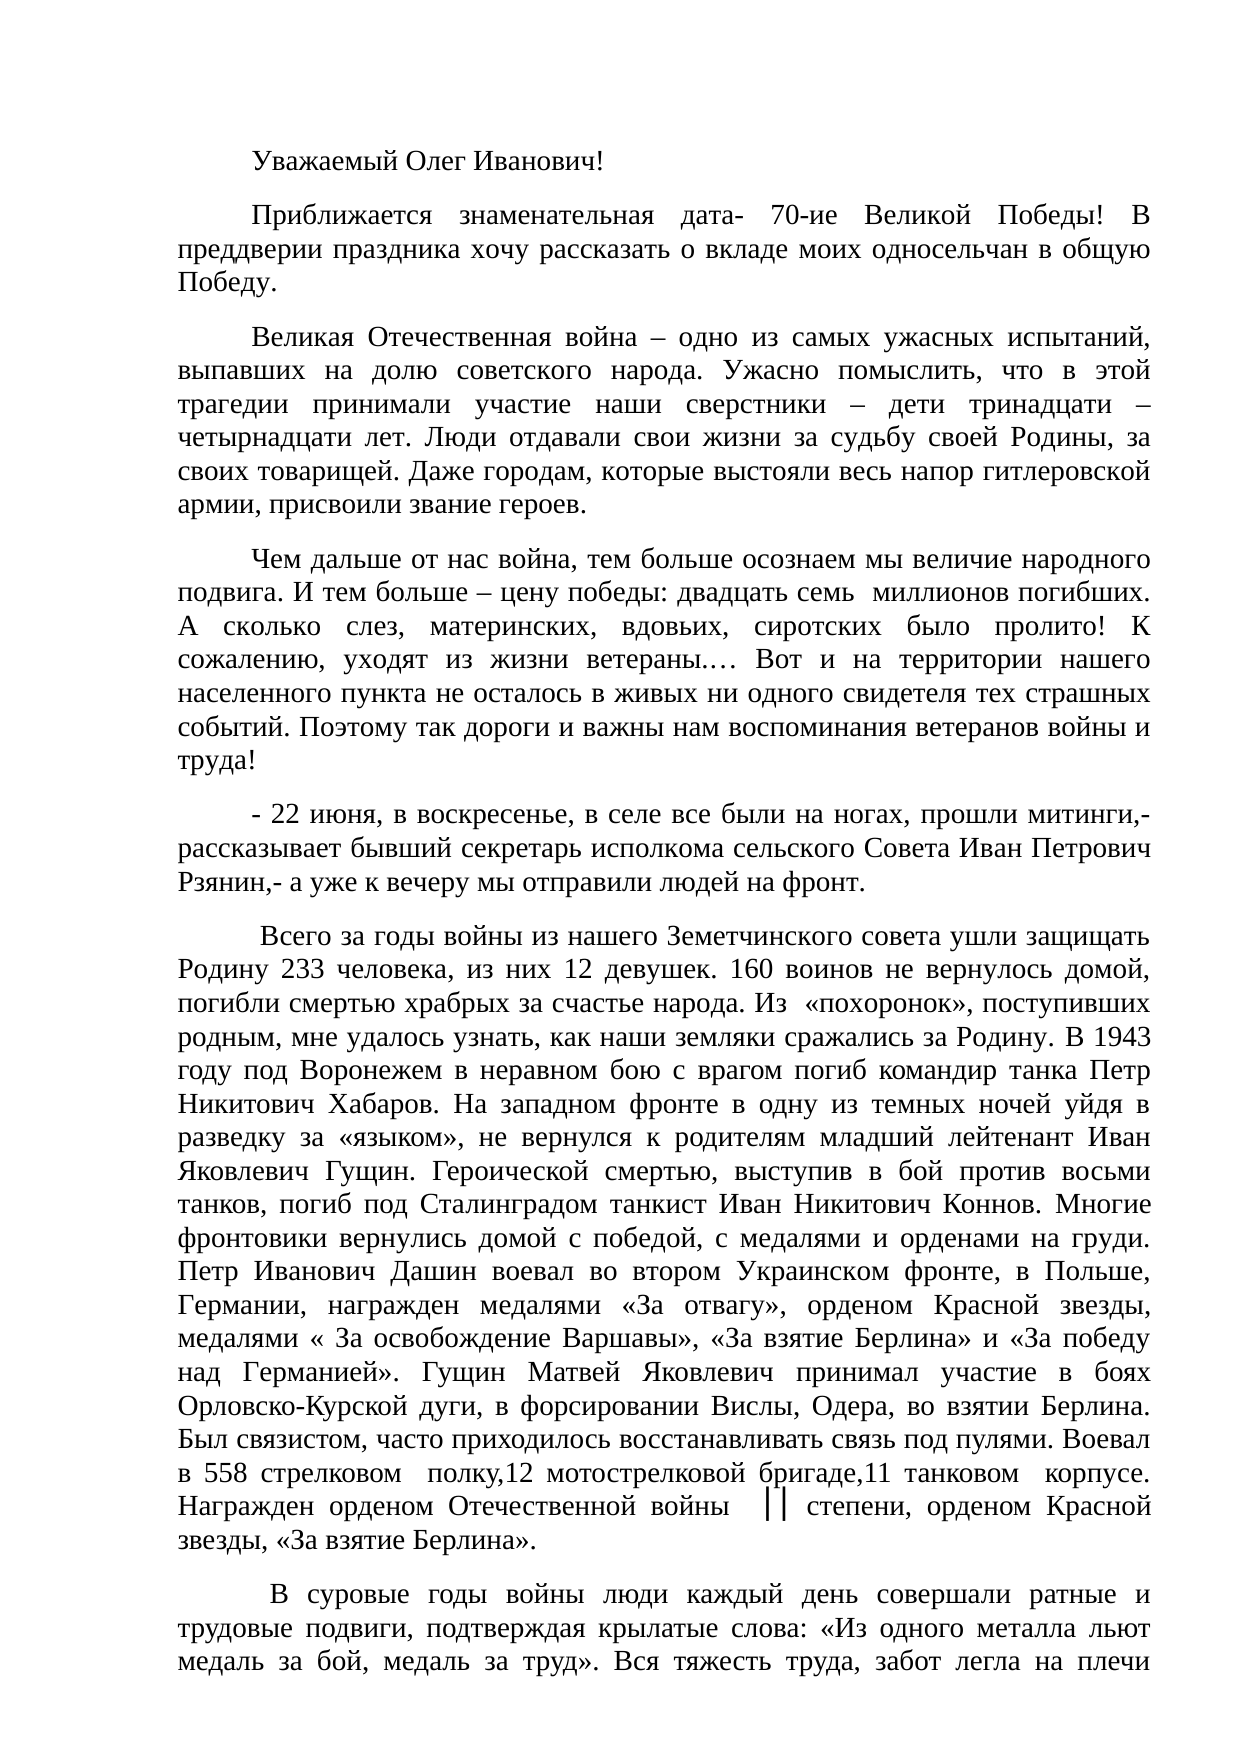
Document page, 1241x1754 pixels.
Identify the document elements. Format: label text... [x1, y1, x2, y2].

text Великая Отечественная война – одно из самых ужасных испытаний, выпавших на долю советского народа. Ужасно помыслить, что в этой трагедии принимали участие наши сверстники – дети тринадцати – четырнадцати лет. Люди отдавали свои жизни за судьбу своей Родины, за своих товарищей. Даже городам, которые выстояли весь напор гитлеровской армии, присвоили звание героев. [177, 319, 1152, 520]
text Приближается знаменательная дата- 70-ие Великой Победы! В преддверии праздника хочу рассказать о вкладе моих односельчан в общую Победу. [177, 197, 1152, 298]
text - 22 июня, в воскресенье, в селе все были на ногах, прошли митинги,- рассказывает бывший секретарь исполкома сельского Совета Иван Петрович Рзянин,- а уже к вечеру мы отправили людей на фронт. [177, 797, 1152, 897]
text Уважаемый Олег Иванович! [177, 143, 1152, 177]
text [177, 1576, 1152, 1677]
text Чем дальше от нас война, тем больше осознаем мы величие народного подвига. И тем больше – цену победы: двадцать семь миллионов погибших. А сколько слез, материнских, вдовьих, сиротских было пролито! К сожалению, уходят из жизни ветераны.… Вот и на территории нашего населенного пункта не осталось в живых ни одного свидетеля тех страшных событий. Поэтому так дороги и важны нам воспоминания ветеранов войны и труда! [177, 541, 1152, 776]
text Всего за годы войны из нашего Земетчинского совета ушли защищать Родину 233 человека, из них 12 девушек. 160 воинов не вернулось домой, погибли смертью храбрых за счастье народа. Из «похоронок», поступивших родным, мне удалось узнать, как наши земляки сражались за Родину. В 1943 году под Воронежем в неравном бою с врагом погиб командир танка Петр Никитович Хабаров. На западном фронте в одну из темных ночей уйдя в разведку за «языком», не вернулся к родителям младший лейтенант Иван Яковлевич Гущин. Героической смертью, выступив в бой против восьми танков, погиб под Сталинградом танкист Иван Никитович Коннов. Многие фронтовики вернулись домой с победой, с медалями и орденами на груди. Петр Иванович Дашин воевал во втором Украинском фронте, в Польше, Германии, награжден медалями «За отвагу», орденом Красной звезды, медалями « За освобождение Варшавы», «За взятие Берлина» и «За победу над Германией». Гущин Матвей Яковлевич принимал участие в боях Орловско-Курской дуги, в форсировании Вислы, Одера, во взятии Берлина. Был связистом, часто приходилось восстанавливать связь под пулями. Воевал в 558 стрелковом полку,12 мотострелковой бригаде,11 танковом корпусе. Награжден орденом Отечественной войны ׀׀ степени, орденом Красной звезды, «За взятие Берлина». [177, 918, 1152, 1555]
